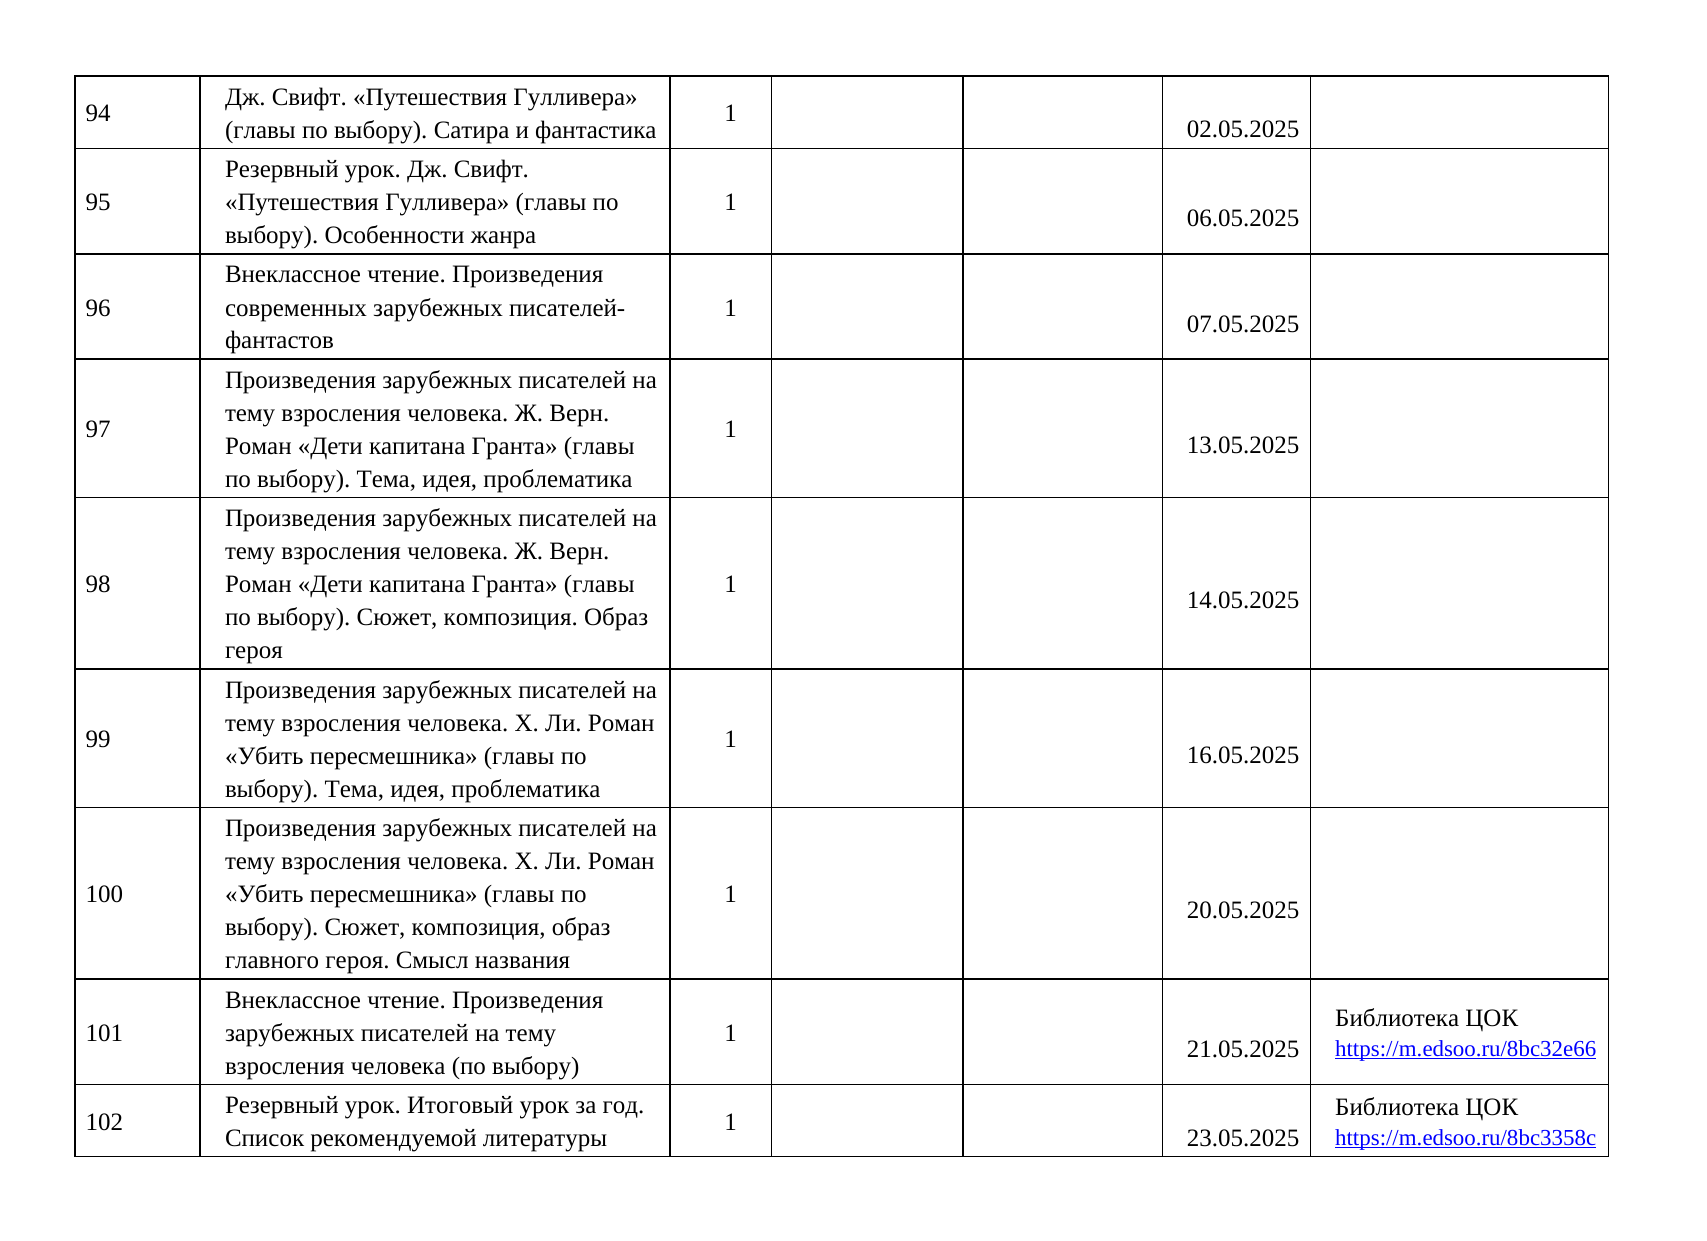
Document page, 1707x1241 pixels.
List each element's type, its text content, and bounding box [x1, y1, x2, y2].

table_cell [772, 498, 962, 668]
table_cell 07.05.2025 [1163, 255, 1310, 358]
table_cell [772, 360, 962, 497]
table_cell 1 [671, 670, 771, 807]
table_cell 14.05.2025 [1163, 498, 1310, 668]
table_cell 20.05.2025 [1163, 808, 1310, 978]
table_cell Библиотека ЦОК https://m.edsoo.ru/8bc32e66 [1311, 980, 1608, 1083]
table_cell 1 [671, 1085, 771, 1156]
table_cell 13.05.2025 [1163, 360, 1310, 497]
table_cell [964, 360, 1162, 497]
table_cell Резервный урок. Дж. Свифт. «Путешествия Гулливера» (главы по выбору). Особенности жанра [201, 149, 669, 253]
table_cell [772, 149, 962, 253]
table_cell [772, 77, 962, 147]
table_cell [1311, 360, 1608, 497]
table_cell 98 [76, 498, 199, 668]
table_cell [964, 980, 1162, 1083]
table_cell [1311, 498, 1608, 668]
table_cell [964, 808, 1162, 978]
table_cell [964, 498, 1162, 668]
table_cell [1311, 149, 1608, 253]
table_cell 1 [671, 360, 771, 497]
table_cell 96 [76, 255, 199, 358]
table_cell 1 [671, 980, 771, 1083]
table_cell [1311, 255, 1608, 358]
table_cell 97 [76, 360, 199, 497]
table_cell [964, 255, 1162, 358]
table_cell [964, 77, 1162, 147]
table_cell [1311, 77, 1608, 147]
table_cell Дж. Свифт. «Путешествия Гулливера» (главы по выбору). Сатира и фантастика [201, 77, 669, 147]
table_cell Произведения зарубежных писателей на тему взросления человека. Х. Ли. Роман «Убить пересмешника» (главы по выбору). Сюжет, композиция, образ главного героя. Смысл названия [201, 808, 669, 978]
table_cell [964, 670, 1162, 807]
table_cell Внеклассное чтение. Произведения зарубежных писателей на тему взросления человека (по выбору) [201, 980, 669, 1083]
table_cell 1 [671, 77, 771, 147]
table_cell [964, 1085, 1162, 1156]
table_cell 99 [76, 670, 199, 807]
table_cell 23.05.2025 [1163, 1085, 1310, 1156]
table_cell 1 [671, 808, 771, 978]
table_cell 1 [671, 149, 771, 253]
table_cell 1 [671, 498, 771, 668]
table_cell 100 [76, 808, 199, 978]
table_cell Произведения зарубежных писателей на тему взросления человека. Х. Ли. Роман «Убить пересмешника» (главы по выбору). Тема, идея, проблематика [201, 670, 669, 807]
table_cell 06.05.2025 [1163, 149, 1310, 253]
table_cell 21.05.2025 [1163, 980, 1310, 1083]
table_cell [772, 980, 962, 1083]
table_cell 1 [671, 255, 771, 358]
table_cell 102 [76, 1085, 199, 1156]
table_cell Произведения зарубежных писателей на тему взросления человека. Ж. Верн. Роман «Дети капитана Гранта» (главы по выбору). Тема, идея, проблематика [201, 360, 669, 497]
table_cell [772, 255, 962, 358]
table_cell [1311, 808, 1608, 978]
table_cell [964, 149, 1162, 253]
table_cell 02.05.2025 [1163, 77, 1310, 147]
table_cell 101 [76, 980, 199, 1083]
table_cell Произведения зарубежных писателей на тему взросления человека. Ж. Верн. Роман «Дети капитана Гранта» (главы по выбору). Сюжет, композиция. Образ героя [201, 498, 669, 668]
table_cell Резервный урок. Итоговый урок за год. Список рекомендуемой литературы [201, 1085, 669, 1156]
table_cell [772, 808, 962, 978]
table_cell 94 [76, 77, 199, 147]
table_cell 95 [76, 149, 199, 253]
table_cell [772, 1085, 962, 1156]
table_cell Внеклассное чтение. Произведения современных зарубежных писателей-фантастов [201, 255, 669, 358]
table_cell Библиотека ЦОК https://m.edsoo.ru/8bc3358c [1311, 1085, 1608, 1156]
table_cell [1311, 670, 1608, 807]
table_cell [772, 670, 962, 807]
table_cell 16.05.2025 [1163, 670, 1310, 807]
